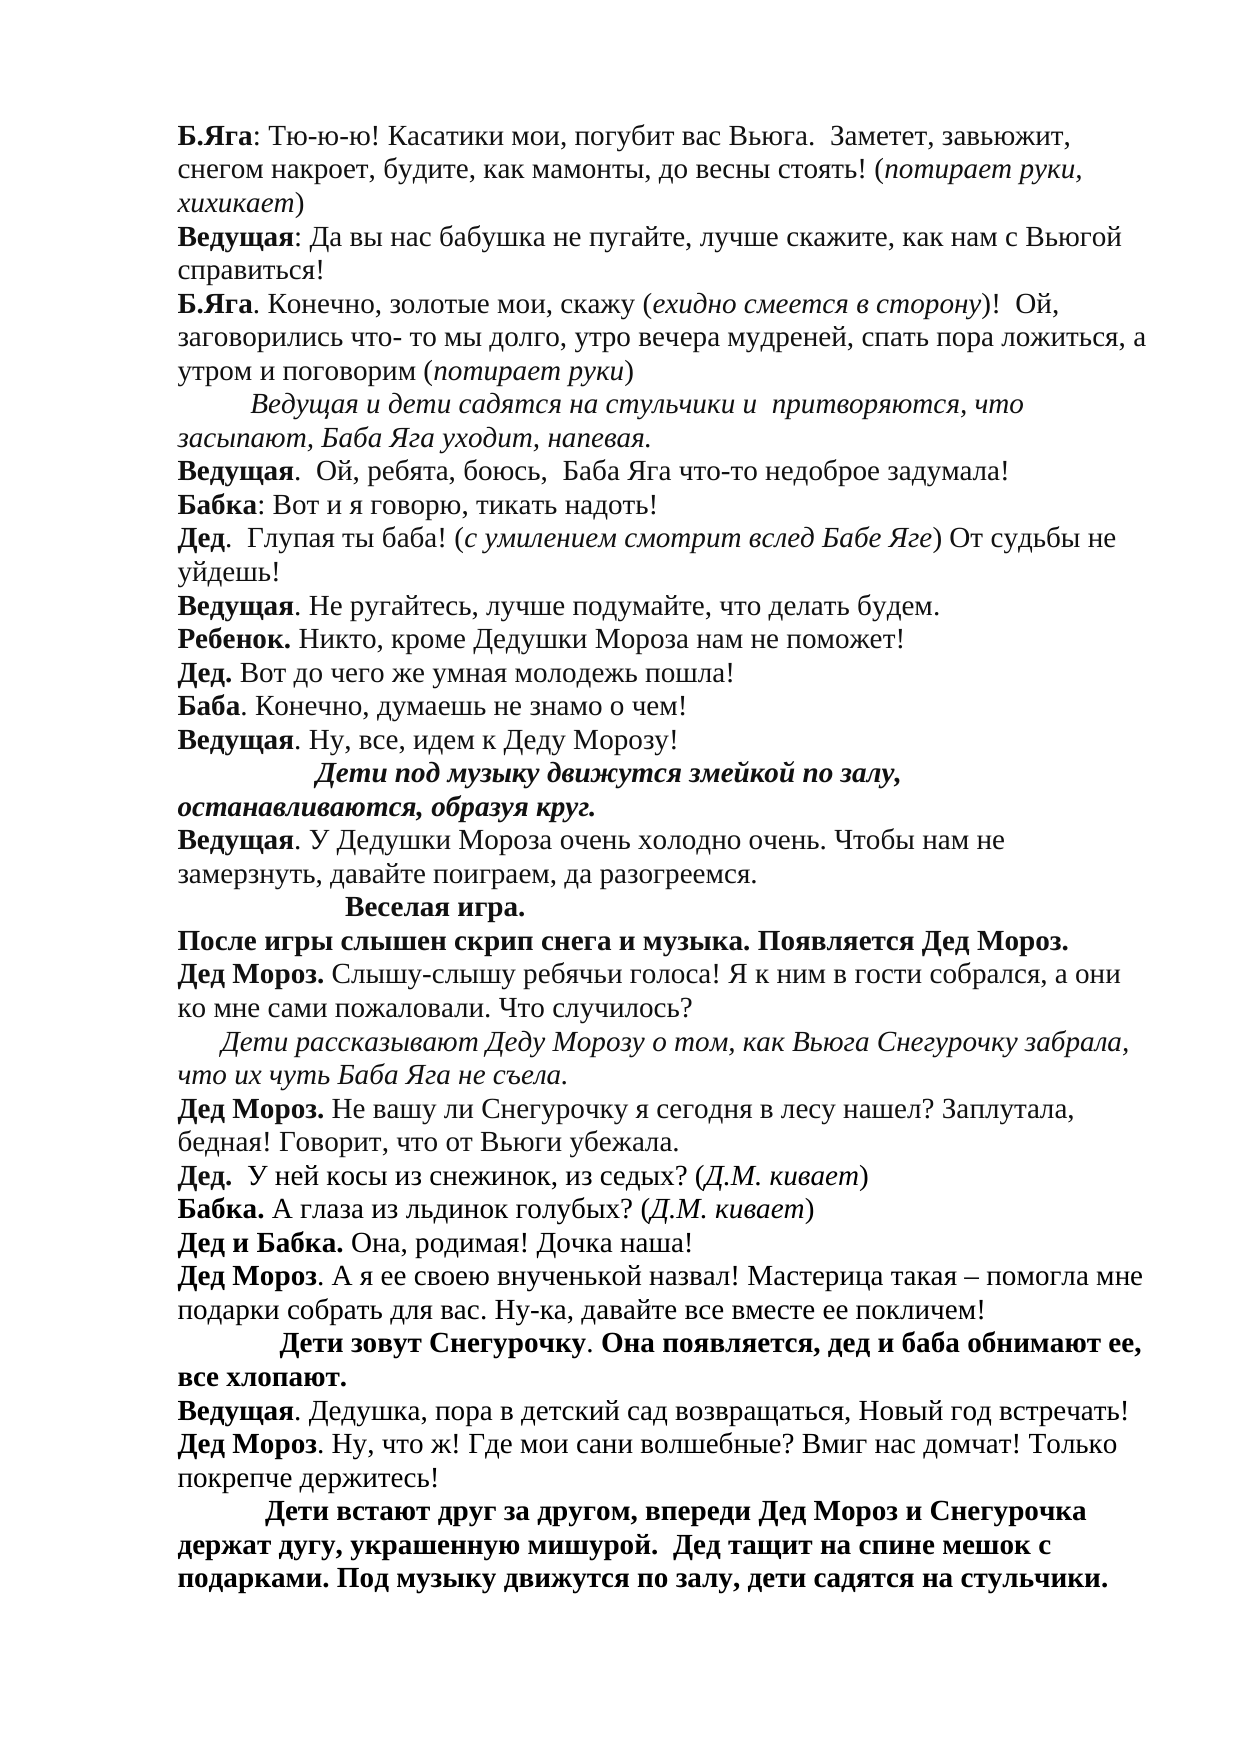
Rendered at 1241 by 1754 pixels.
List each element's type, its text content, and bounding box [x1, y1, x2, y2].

text Баба. Конечно, думаешь не знамо о чем! [177, 688, 1152, 722]
text Дед. У ней косы из снежинок, из седых? (Д.М. кивает) [177, 1158, 1152, 1191]
text Дед. Глупая ты баба! (с умилением смотрит вслед Бабе Яге) От судьбы не уйдешь! [177, 521, 1152, 588]
text Дети зовут Снегурочку. Она появляется, дед и баба обнимают ее, все хлопают. [177, 1326, 1152, 1393]
text Дед Мороз. Не вашу ли Снегурочку я сегодня в лесу нашел? Заплутала, бедная! Говорит, что от Вьюги убежала. [177, 1091, 1152, 1158]
text Бабка: Вот и я говорю, тикать надоть! [177, 487, 1152, 521]
text Дети под музыку движутся змейкой по залу, останавливаются, образуя круг. [177, 755, 1152, 822]
text Ведущая. Ой, ребята, боюсь, Баба Яга что-то недоброе задумала! [177, 453, 1152, 487]
text Дед Мороз. Слышу-слышу ребячьи голоса! Я к ним в гости собрался, а они ко мне сами пожаловали. Что случилось? [177, 957, 1152, 1024]
text Ведущая. Не ругайтесь, лучше подумайте, что делать будем. [177, 588, 1152, 621]
text Б.Яга: Тю-ю-ю! Касатики мои, погубит вас Вьюга. Заметет, завьюжит, снегом накроет, будите, как мамонты, до весны стоять! (потирает руки, хихикает) [177, 118, 1152, 219]
text Ведущая и дети садятся на стульчики и притворяются, что засыпают, Баба Яга уходит, напевая. [177, 386, 1152, 453]
text Веселая игра. [177, 889, 1152, 923]
text После игры слышен скрип снега и музыка. Появляется Дед Мороз. [177, 923, 1152, 957]
text Бабка. А глаза из льдинок голубых? (Д.М. кивает) [177, 1191, 1152, 1225]
text Ведущая. Дедушка, пора в детский сад возвращаться, Новый год встречать! [177, 1393, 1152, 1426]
text Ведущая: Да вы нас бабушка не пугайте, лучше скажите, как нам с Вьюгой справиться! [177, 219, 1152, 286]
text Ведущая. У Дедушки Мороза очень холодно очень. Чтобы нам не замерзнуть, давайте поиграем, да разогреемся. [177, 822, 1152, 889]
text Дети рассказывают Деду Морозу о том, как Вьюга Снегурочку забрала, что их чуть Баба Яга не съела. [177, 1024, 1152, 1091]
text Дед. Вот до чего же умная молодежь пошла! [177, 655, 1152, 688]
text Ребенок. Никто, кроме Дедушки Мороза нам не поможет! [177, 621, 1152, 655]
text Б.Яга. Конечно, золотые мои, скажу (ехидно смеется в сторону)! Ой, заговорились что- то мы долго, утро вечера мудреней, спать пора ложиться, а утром и поговорим (потирает руки) [177, 286, 1152, 386]
text Ведущая. Ну, все, идем к Деду Морозу! [177, 722, 1152, 755]
text Дед и Бабка. Она, родимая! Дочка наша! [177, 1225, 1152, 1258]
text Дед Мороз. А я ее своею внученькой назвал! Мастерица такая – помогла мне подарки собрать для вас. Ну-ка, давайте все вместе ее покличем! [177, 1258, 1152, 1326]
text Дед Мороз. Ну, что ж! Где мои сани волшебные? Вмиг нас домчат! Только покрепче держитесь! [177, 1426, 1152, 1493]
text Дети встают друг за другом, впереди Дед Мороз и Снегурочка держат дугу, украшенную мишурой. Дед тащит на спине мешок с подарками. Под музыку движутся по залу, дети садятся на стульчики. [177, 1493, 1152, 1594]
